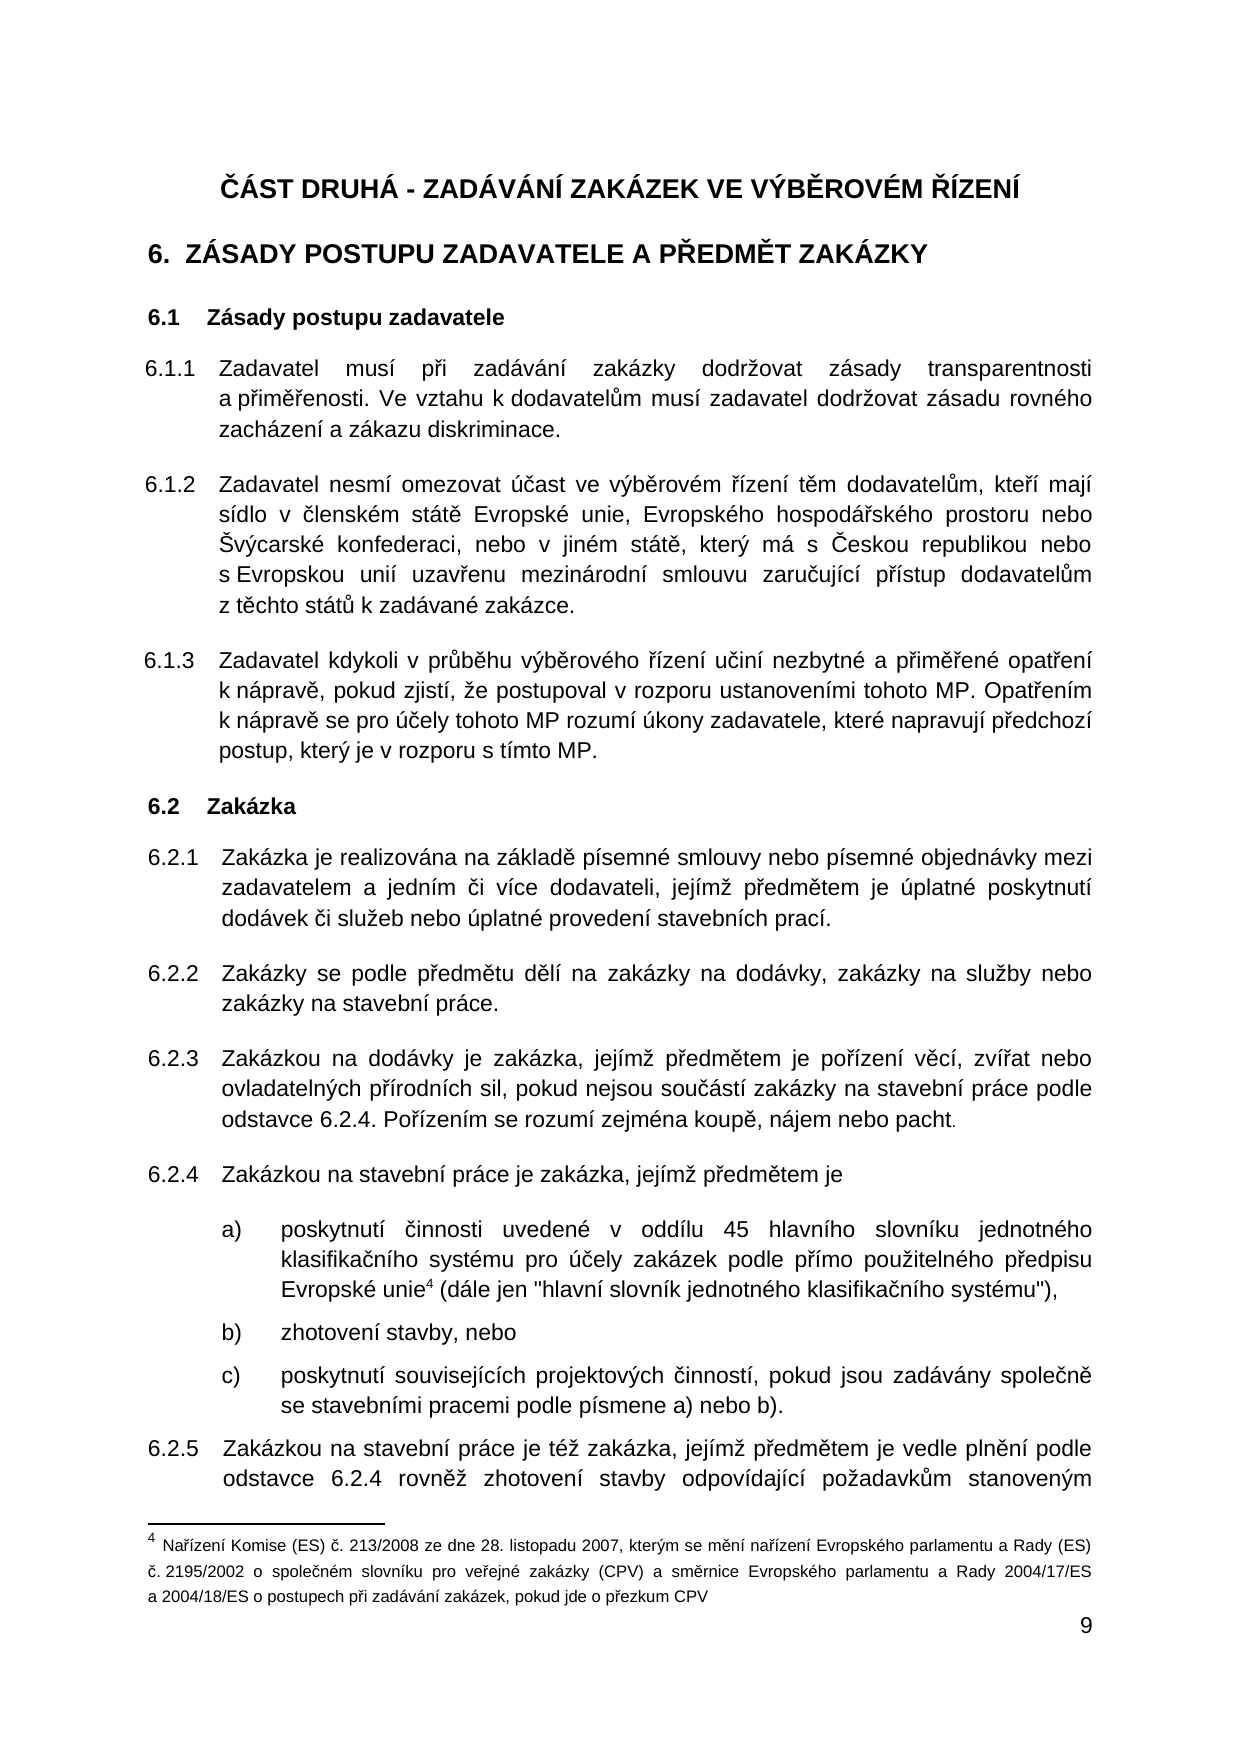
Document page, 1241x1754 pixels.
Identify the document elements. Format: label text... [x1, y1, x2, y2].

list Zakázka je realizována na základě písemné smlouvy nebo písemné objednávky mezi zadavatelem a jedním či více dodavateli, jejímž předmětem je úplatné poskytnutí dodávek či služeb nebo úplatné provedení stavebních prací. [148, 844, 1093, 931]
list Zadavatel kdykoli v průběhu výběrového řízení učiní nezbytné a přiměřené opatření k nápravě, pokud zjistí, že postupoval v rozporu ustanoveními tohoto MP. Opatřením k nápravě se pro účely tohoto MP rozumí úkony zadavatele, které napravují předchozí postup, který je v rozporu s tímto MP. [143, 647, 1093, 764]
list Zakázky se podle předmětu dělí na zakázky na dodávky, zakázky na služby nebo zakázky na stavební práce. [148, 960, 1093, 1016]
list Zadavatel musí při zadávání zakázky dodržovat zásady transparentnosti a přiměřenosti. Ve vztahu k dodavatelům musí zadavatel dodržovat zásadu rovného zacházení a zákazu diskriminace. [144, 355, 1093, 442]
subtitle ČÁST DRUHÁ - ZADÁVÁNÍ ZAKÁZEK VE VÝBĚROVÉM ŘÍZENÍ [148, 173, 1093, 204]
list Zakázkou na dodávky je zakázka, jejímž předmětem je pořízení věcí, zvířat nebo ovladatelných přírodních sil, pokud nejsou součástí zakázky na stavební práce podle odstavce 6.2.4. Pořízením se rozumí zejména koupě, nájem nebo pacht. [148, 1045, 1093, 1132]
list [148, 1435, 1093, 1491]
list Zadavatel nesmí omezovat účast ve výběrovém řízení těm dodavatelům, kteří mají sídlo v členském státě Evropské unie, Evropského hospodářského prostoru nebo Švýcarské konfederaci, nebo v jiném státě, který má s Českou republikou nebo s Evropskou unií uzavřenu mezinárodní smlouvu zaručující přístup dodavatelům z těchto států k zadávané zakázce. [144, 471, 1093, 618]
list Zakázka [148, 793, 1093, 819]
list Zásady postupu zadavatele [148, 304, 1093, 330]
list poskytnutí souvisejících projektových činností, pokud jsou zadávány společně se stavebními pracemi podle písmene a) nebo b). [221, 1362, 1093, 1418]
list zhotovení stavby, nebo [221, 1319, 1093, 1345]
list poskytnutí činnosti uvedené v oddílu 45 hlavního slovníku jednotného klasifikačního systému pro účely zakázek podle přímo použitelného předpisu Evropské unie (dále jen "hlavní slovník jednotného klasifikačního systému"), [221, 1216, 1093, 1303]
list Zakázkou na stavební práce je zakázka, jejímž předmětem je [148, 1161, 1093, 1187]
subtitle 6. ZÁSADY POSTUPU ZADAVATELE A PŘEDMĚT ZAKÁZKY [148, 238, 1093, 269]
